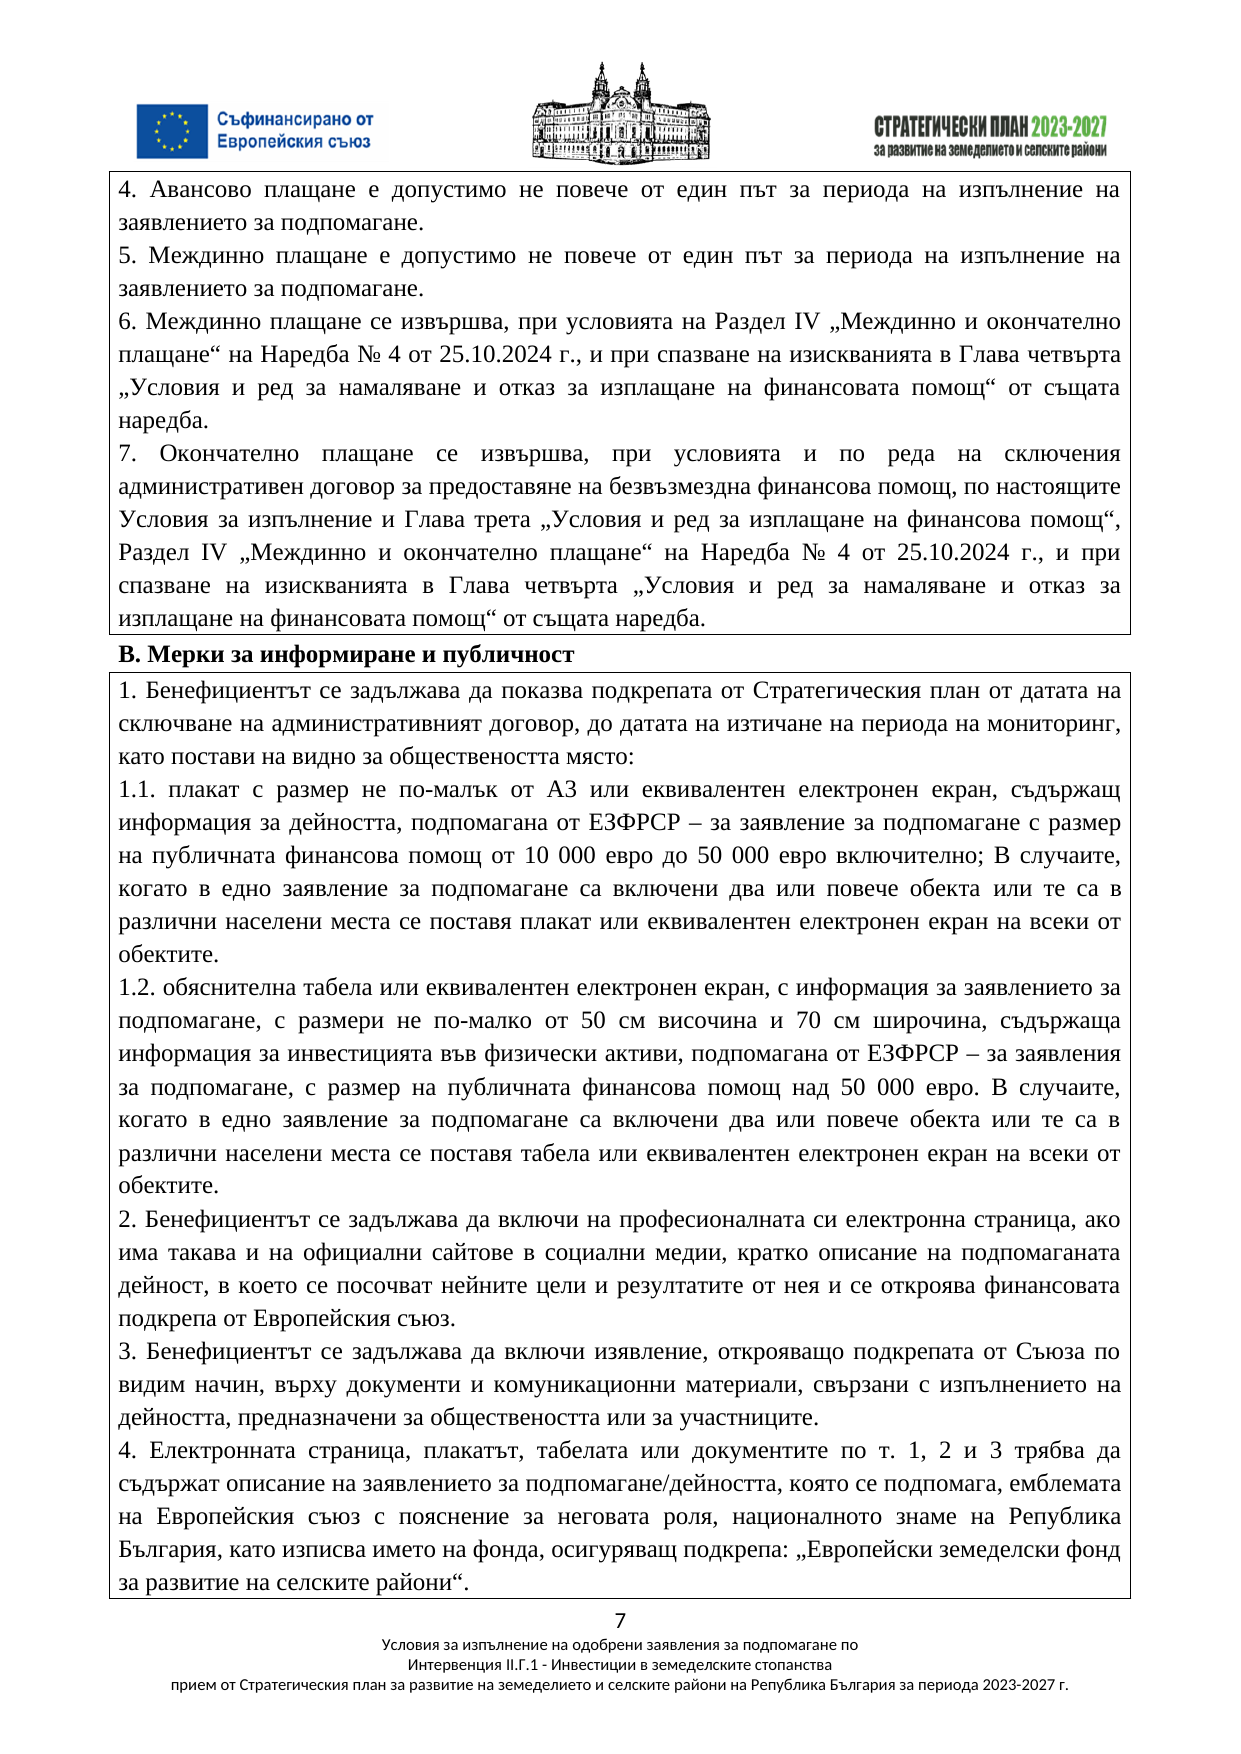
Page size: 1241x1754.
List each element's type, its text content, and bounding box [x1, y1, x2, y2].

text 4. Електронната страница, плакатът, табелата или документите по т. 1, 2 и 3 трябва да съдържат описание на заявлението за подпомагане/дейността, която се подпомага, емблемата на Европейския съюз с пояснение за неговата роля, националното знаме на Република България, като изписва името на фонда, осигуряващ подкрепа: „Европейски земеделски фонд за развитие на селските райони“. [110, 1432, 1130, 1598]
text 5. Междинно плащане е допустимо не повече от един път за периода на изпълнение на заявлението за подпомагане. [110, 237, 1130, 302]
picture [133, 59, 1107, 171]
subtitle В. Мерки за информиране и публичност [118, 639, 1122, 668]
text 7. Окончателно плащане се извършва, при условията и по реда на сключения административен договор за предоставяне на безвъзмездна финансова помощ, по настоящите Условия за изпълнение и Глава трета „Условия и ред за изплащане на финансова помощ“, Раздел IV „Междинно и окончателно плащане“ на Наредба № 4 от 25.10.2024 г., и при спазване на изискванията в Глава четвърта „Условия и ред за намаляване и отказ за изплащане на финансовата помощ“ от същата наредба. [110, 435, 1130, 634]
text 1.2. обяснителна табела или еквивалентен електронен екран, с информация за заявлението за подпомагане, с размери не по-малко от 50 см височина и 70 см широчина, съдържаща информация за инвестицията във физически активи, подпомагана от ЕЗФРСР – за заявления за подпомагане, с размер на публичната финансова помощ над 50 000 евро. В случаите, когато в едно заявление за подпомагане са включени два или повече обекта или те са в различни населени места се поставя табела или еквивалентен електронен екран на всеки от обектите. [110, 969, 1130, 1199]
text 4. Авансово плащане е допустимо не повече от един път за периода на изпълнение на заявлението за подпомагане. [110, 172, 1130, 236]
text 1.1. плакат с размер не по-малък от А3 или еквивалентен електронен екран, съдържащ информация за дейността, подпомагана от ЕЗФРСР – за заявление за подпомагане с размер на публичната финансова помощ от 10 000 евро до 50 000 евро включително; В случаите, когато в едно заявление за подпомагане са включени два или повече обекта или те са в различни населени места се поставя плакат или еквивалентен електронен екран на всеки от обектите. [110, 771, 1130, 968]
text 1. Бенефициентът се задължава да показва подкрепата от Стратегическия план от датата на сключване на административният договор, до датата на изтичане на периода на мониторинг, като постави на видно за обществеността място: [110, 673, 1130, 770]
text 6. Междинно плащане се извършва, при условията на Раздел IV „Междинно и окончателно плащане“ на Наредба № 4 от 25.10.2024 г., и при спазване на изискванията в Глава четвърта „Условия и ред за намаляване и отказ за изплащане на финансовата помощ“ от същата наредба. [110, 303, 1130, 434]
text 2. Бенефициентът се задължава да включи на професионалната си електронна страница, ако има такава и на официални сайтове в социални медии, кратко описание на подпомаганата дейност, в което се посочват нейните цели и резултатите от нея и се откроява финансовата подкрепа от Европейския съюз. [110, 1201, 1130, 1331]
text 3. Бенефициентът се задължава да включи изявление, открояващо подкрепата от Съюза по видим начин, върху документи и комуникационни материали, свързани с изпълнението на дейността, предназначени за обществеността или за участниците. [110, 1333, 1130, 1431]
